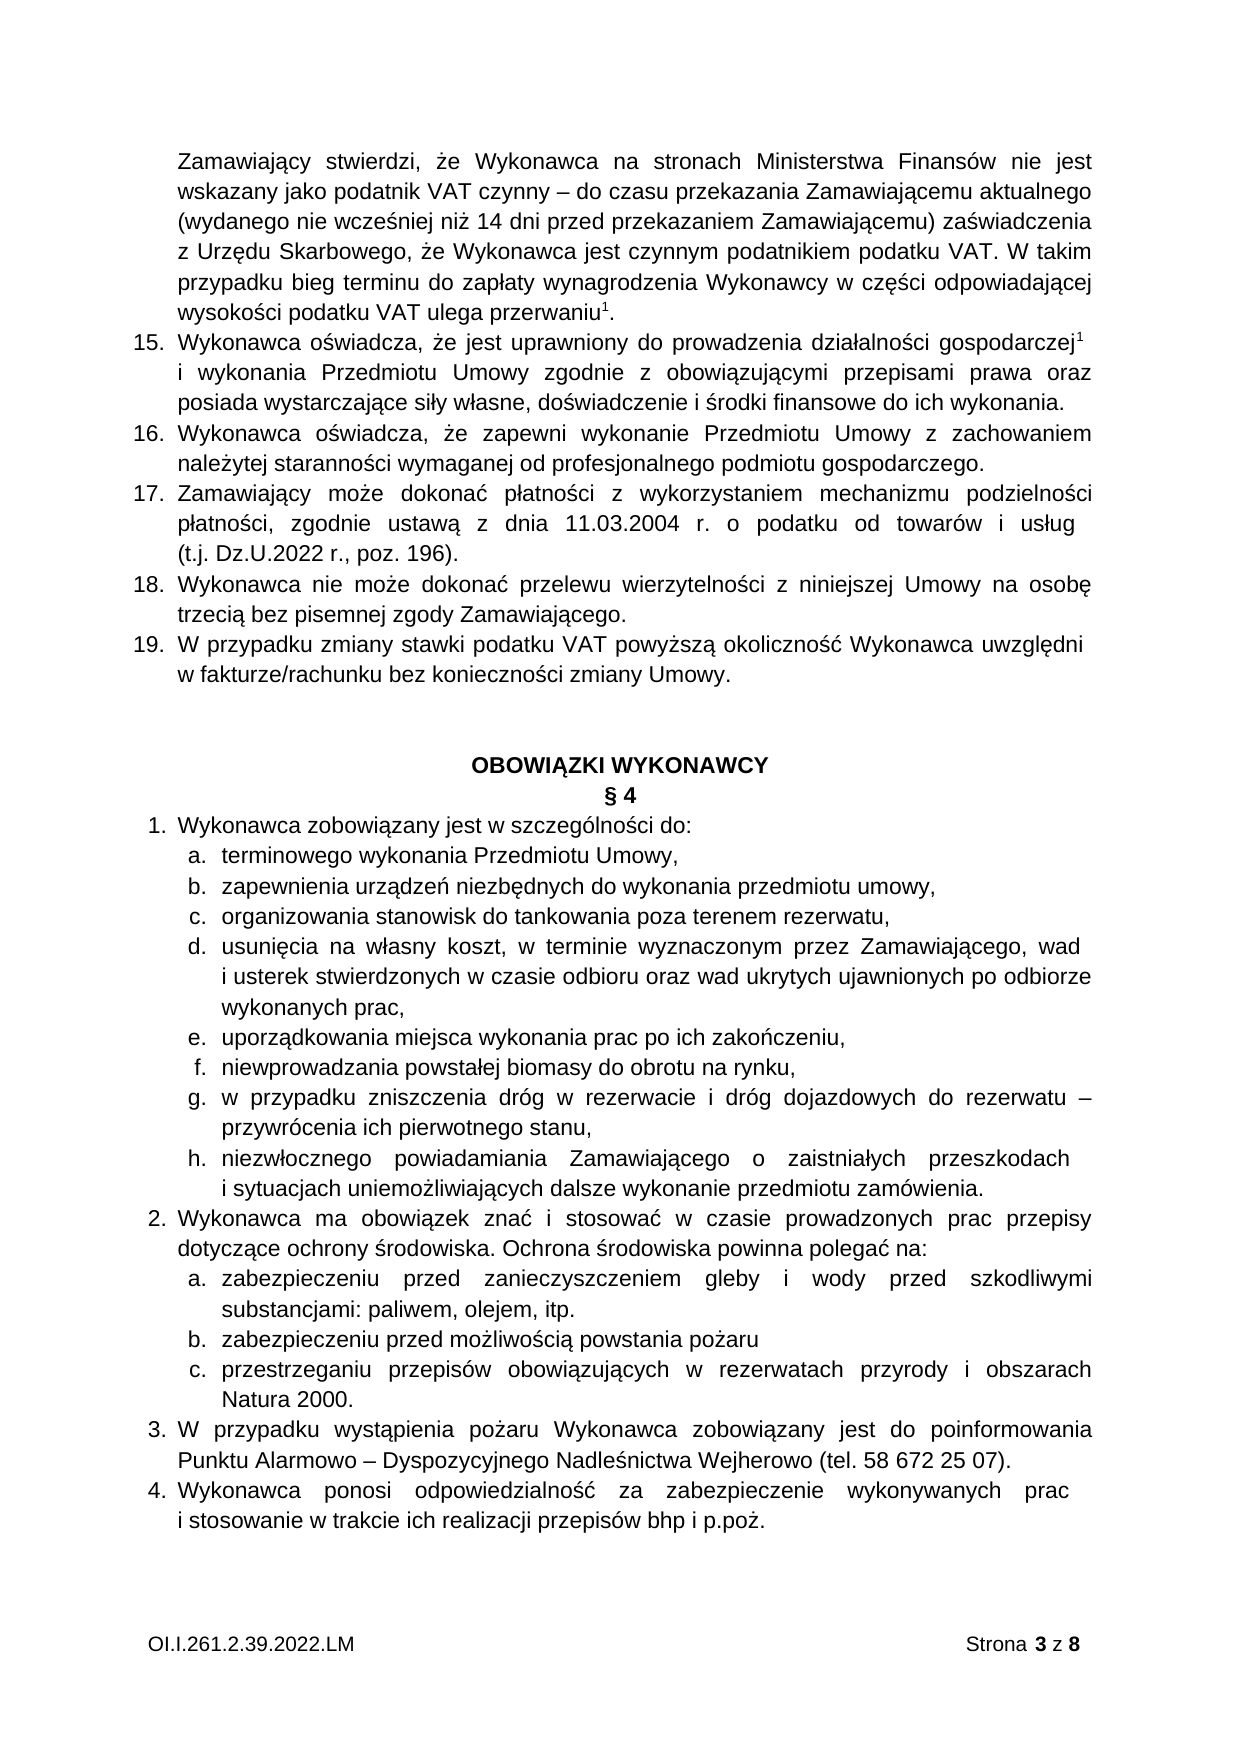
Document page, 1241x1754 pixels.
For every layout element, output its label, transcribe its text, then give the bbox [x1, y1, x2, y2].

list organizowania stanowisk do tankowania poza terenem rezerwatu, [207, 903, 1093, 929]
list uporządkowania miejsca wykonania prac po ich zakończeniu, [207, 1024, 1093, 1050]
list terminowego wykonania Przedmiotu Umowy, [207, 842, 1093, 869]
list W przypadku wystąpienia pożaru Wykonawca zobowiązany jest do poinformowania Punktu Alarmowo – Dyspozycyjnego Nadleśnictwa Wejherowo (tel. 58 672 25 07). [148, 1416, 1093, 1473]
list Wykonawca ponosi odpowiedzialność za zabezpieczenie wykonywanych prac i stosowanie w trakcie ich realizacji przepisów bhp i p.poż. [148, 1477, 1093, 1533]
list niezwłocznego powiadamiania Zamawiającego o zaistniałych przeszkodach i sytuacjach uniemożliwiających dalsze wykonanie przedmiotu zamówienia. [207, 1144, 1093, 1201]
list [133, 148, 1093, 325]
list niewprowadzania powstałej biomasy do obrotu na rynku, [207, 1054, 1093, 1080]
list zabezpieczeniu przed zanieczyszczeniem gleby i wody przed szkodliwymi substancjami: paliwem, olejem, itp. [207, 1265, 1093, 1322]
text § 4 [148, 782, 1093, 808]
list Wykonawca ma obowiązek znać i stosować w czasie prowadzonych prac przepisy dotyczące ochrony środowiska. Ochrona środowiska powinna polegać na: [148, 1205, 1093, 1261]
list Zamawiający może dokonać płatności z wykorzystaniem mechanizmu podzielności płatności, zgodnie ustawą z dnia 11.03.2004 r. o podatku od towarów i usług (t.j. Dz.U.2022 r., poz. 196). [133, 480, 1093, 567]
list Wykonawca zobowiązany jest w szczególności do: [148, 812, 1093, 838]
list zabezpieczeniu przed możliwością powstania pożaru [207, 1326, 1093, 1352]
list przestrzeganiu przepisów obowiązujących w rezerwatach przyrody i obszarach Natura 2000. [207, 1356, 1093, 1412]
text OBOWIĄZKI WYKONAWCY [148, 752, 1093, 778]
list zapewnienia urządzeń niezbędnych do wykonania przedmiotu umowy, [207, 873, 1093, 899]
list usunięcia na własny koszt, w terminie wyznaczonym przez Zamawiającego, wad i usterek stwierdzonych w czasie odbioru oraz wad ukrytych ujawnionych po odbiorze wykonanych prac, [207, 933, 1093, 1020]
list Wykonawca nie może dokonać przelewu wierzytelności z niniejszej Umowy na osobę trzecią bez pisemnej zgody Zamawiającego. [133, 571, 1093, 627]
list w przypadku zniszczenia dróg w rezerwacie i dróg dojazdowych do rezerwatu – przywrócenia ich pierwotnego stanu, [207, 1084, 1093, 1141]
list Wykonawca oświadcza, że jest uprawniony do prowadzenia działalności gospodarczej1 i wykonania Przedmiotu Umowy zgodnie z obowiązującymi przepisami prawa oraz posiada wystarczające siły własne, doświadczenie i środki finansowe do ich wykonania. [133, 329, 1093, 416]
list Wykonawca oświadcza, że zapewni wykonanie Przedmiotu Umowy z zachowaniem należytej staranności wymaganej od profesjonalnego podmiotu gospodarczego. [133, 419, 1093, 476]
list W przypadku zmiany stawki podatku VAT powyższą okoliczność Wykonawca uwzględni w fakturze/rachunku bez konieczności zmiany Umowy. [133, 631, 1093, 687]
